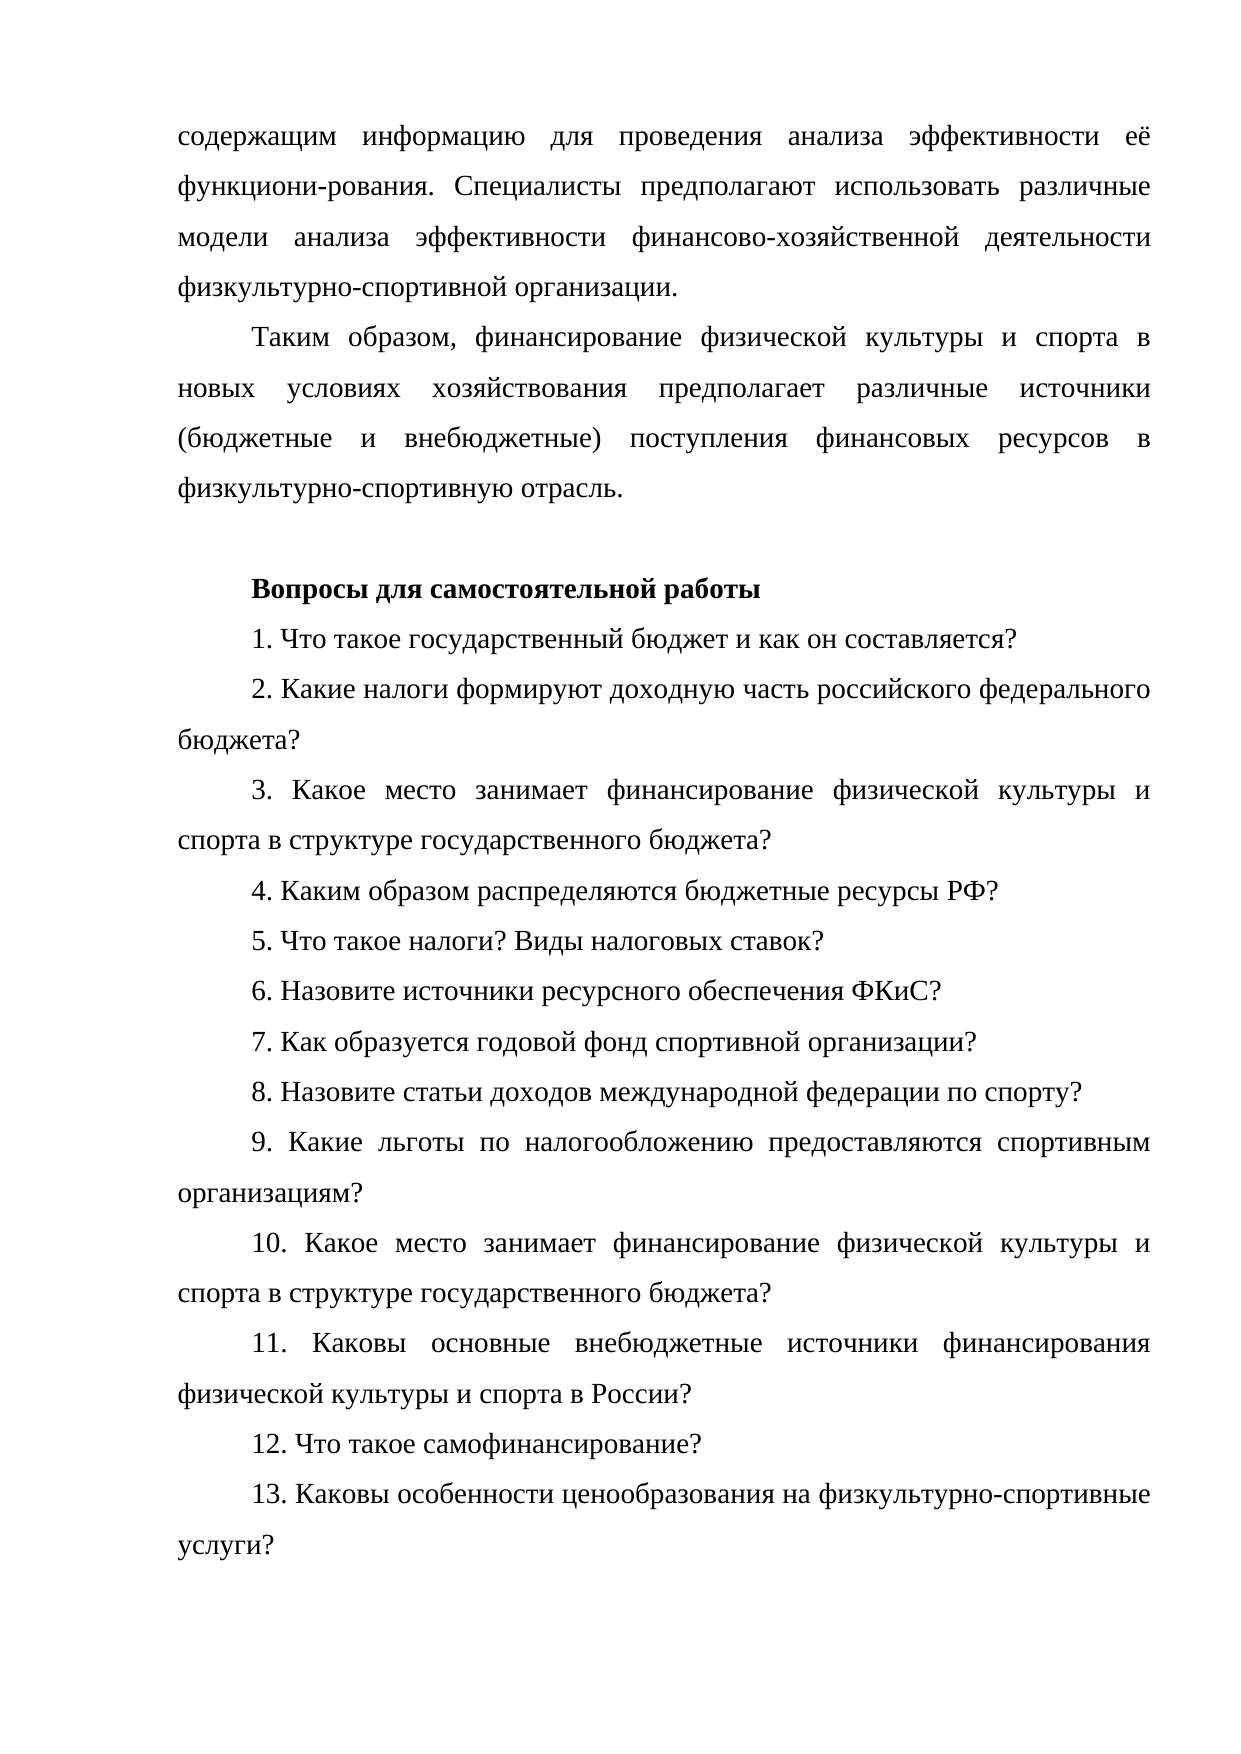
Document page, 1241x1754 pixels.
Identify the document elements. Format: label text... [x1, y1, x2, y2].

text 1. Что такое государственный бюджет и как он составляется? [177, 621, 1152, 655]
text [177, 118, 1152, 303]
text 8. Назовите статьи доходов международной федерации по спорту? [177, 1074, 1152, 1108]
text 2. Какие налоги формируют доходную часть российского федерального бюджета? [177, 672, 1152, 755]
text 7. Как образуется годовой фонд спортивной организации? [177, 1024, 1152, 1057]
text Таким образом, финансирование физической культуры и спорта в новых условиях хозяйствования предполагает различные источники (бюджетные и внебюджетные) поступления финансовых ресурсов в физкультурно-спортивную отрасль. [177, 319, 1152, 504]
text 3. Какое место занимает финансирование физической культуры и спорта в структуре государственного бюджета? [177, 772, 1152, 856]
text 5. Что такое налоги? Виды налоговых ставок? [177, 923, 1152, 957]
text Вопросы для самостоятельной работы [177, 571, 1152, 604]
text 12. Что такое самофинансирование? [177, 1426, 1152, 1460]
text 13. Каковы особенности ценообразования на физкультурно-спортивные услуги? [177, 1477, 1152, 1560]
text 4. Каким образом распределяются бюджетные ресурсы РФ? [177, 873, 1152, 906]
text 9. Какие льготы по налогообложению предоставляются спортивным организациям? [177, 1124, 1152, 1208]
text 10. Какое место занимает финансирование физической культуры и спорта в структуре государственного бюджета? [177, 1225, 1152, 1309]
text 6. Назовите источники ресурсного обеспечения ФКиС? [177, 973, 1152, 1007]
text 11. Каковы основные внебюджетные источники финансирования физической культуры и спорта в России? [177, 1326, 1152, 1409]
